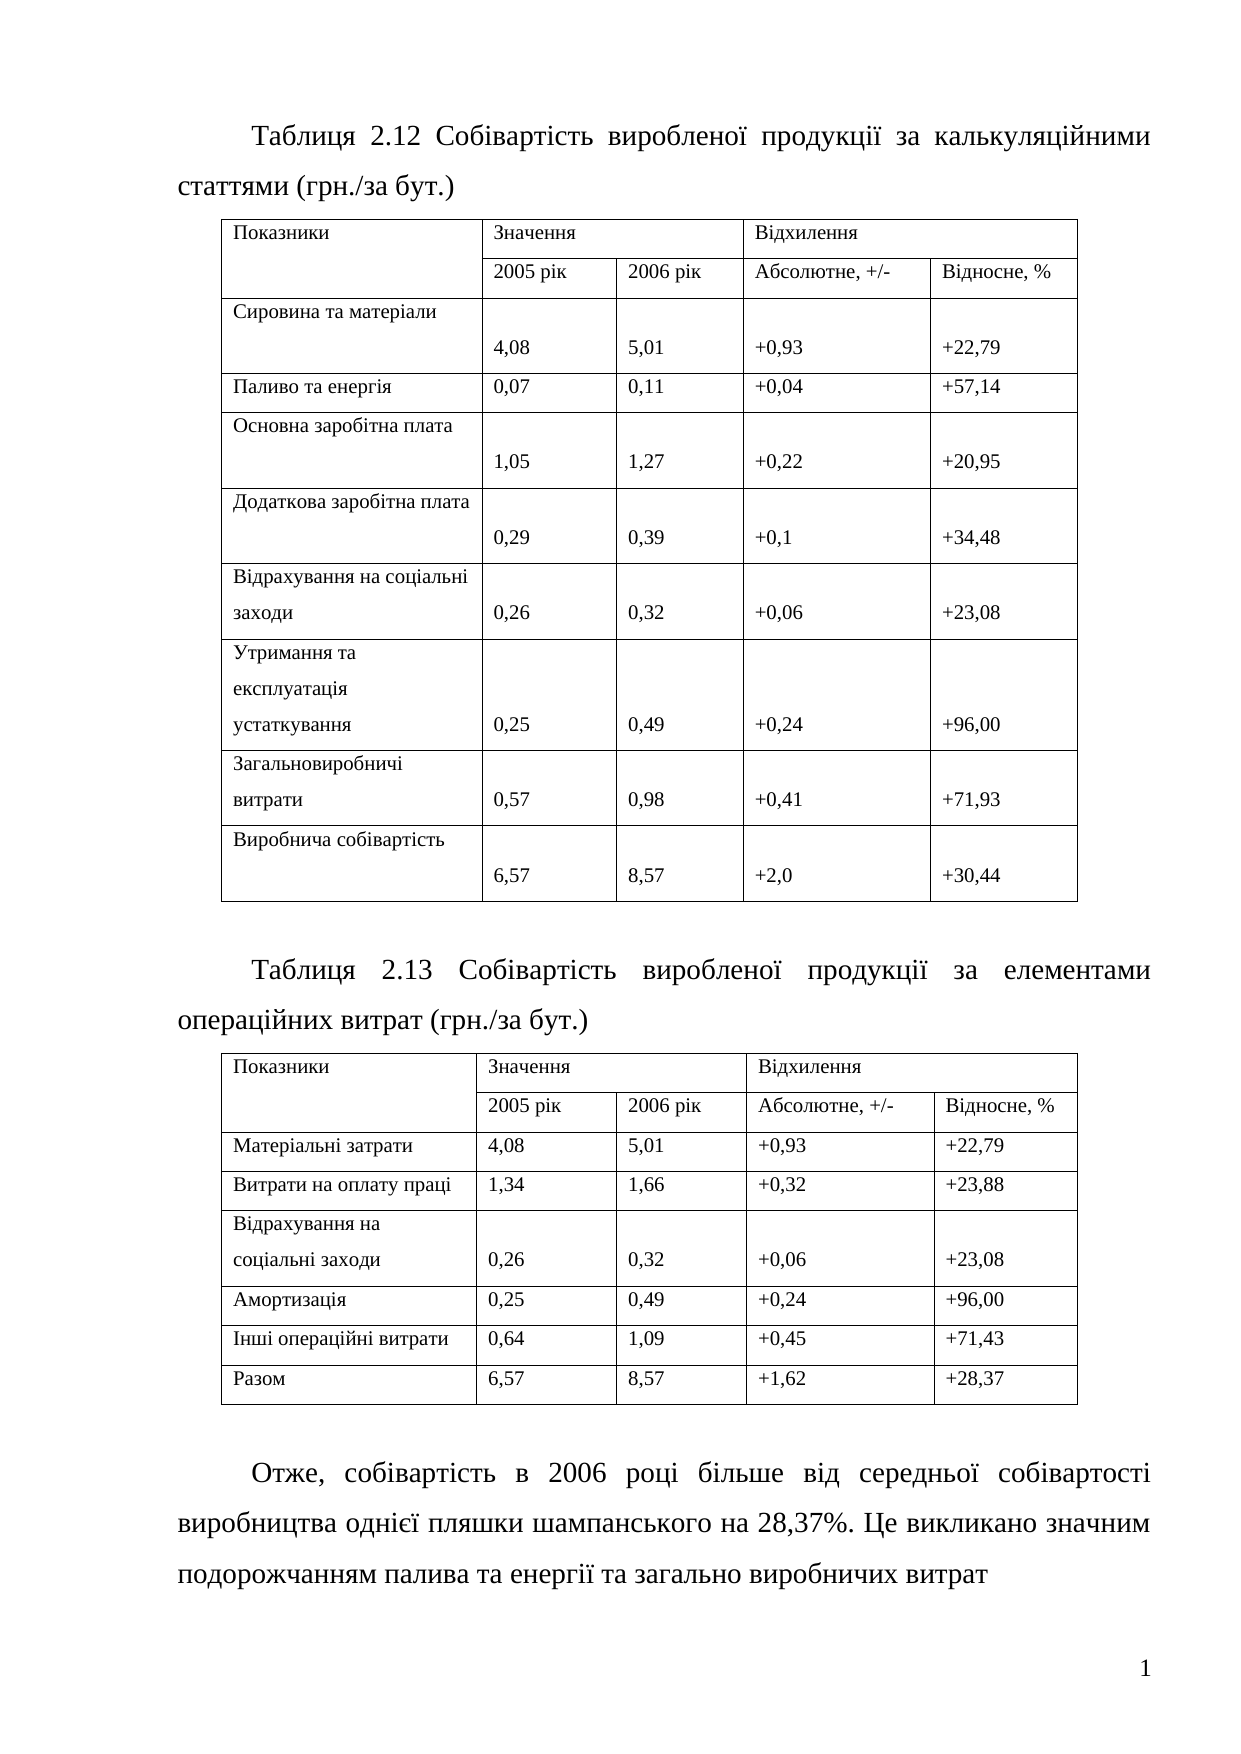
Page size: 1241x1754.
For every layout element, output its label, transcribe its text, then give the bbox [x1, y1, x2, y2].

table_cell 0,11 [617, 374, 743, 412]
table_cell 0,25 [477, 1287, 616, 1325]
table_cell 1,27 [617, 413, 743, 488]
table_cell +23,08 [935, 1211, 1077, 1286]
table_cell +96,00 [931, 640, 1077, 750]
table_cell Матеріальні затрати [222, 1133, 476, 1171]
table_cell +28,37 [935, 1366, 1077, 1404]
table_cell 0,25 [483, 640, 616, 750]
table_cell +1,62 [747, 1366, 934, 1404]
table_cell +0,22 [744, 413, 930, 488]
table_cell +57,14 [931, 374, 1077, 412]
table_cell +34,48 [931, 489, 1077, 563]
table_cell 5,01 [617, 1133, 746, 1171]
table_cell Інші операційні витрати [222, 1326, 476, 1364]
table_cell Додаткова заробітна плата [222, 489, 482, 563]
table_cell +20,95 [931, 413, 1077, 488]
table_cell Відносне, % [935, 1093, 1077, 1132]
table_cell 0,57 [483, 751, 616, 825]
table_cell 4,08 [483, 299, 616, 373]
table_cell +23,08 [931, 564, 1077, 638]
table_cell +71,43 [935, 1326, 1077, 1364]
table_cell Виробнича собівартість [222, 826, 482, 901]
table_cell Загальновиробничі витрати [222, 751, 482, 825]
table_cell 0,98 [617, 751, 743, 825]
table_cell +0,93 [747, 1133, 934, 1171]
table_cell Основна заробітна плата [222, 413, 482, 488]
table_cell Відносне, % [931, 259, 1077, 297]
table_cell 5,01 [617, 299, 743, 373]
table_cell 0,07 [483, 374, 616, 412]
table_cell 0,32 [617, 564, 743, 638]
table_cell +22,79 [935, 1133, 1077, 1171]
table_cell 2006 рік [617, 1093, 746, 1132]
table_cell 2005 рік [483, 259, 616, 297]
text Таблиця 2.13 Собівартість виробленої продукції за елементами операційних витрат (грн./за бут.) [177, 952, 1152, 1036]
table_cell +0,41 [744, 751, 930, 825]
table_cell 0,39 [617, 489, 743, 563]
table_cell 1,09 [617, 1326, 746, 1364]
table_cell Паливо та енергія [222, 374, 482, 412]
table_cell +23,88 [935, 1172, 1077, 1210]
table_cell 8,57 [617, 826, 743, 901]
table_cell 1,34 [477, 1172, 616, 1210]
table_header Відхилення [744, 220, 1077, 258]
table_cell +0,1 [744, 489, 930, 563]
table_cell 0,26 [477, 1211, 616, 1286]
table_cell 6,57 [483, 826, 616, 901]
table_cell Відрахування на соціальні заходи [222, 1211, 476, 1286]
table_cell Відрахування на соціальні заходи [222, 564, 482, 638]
table_header Значення [477, 1054, 746, 1092]
table_cell +0,06 [744, 564, 930, 638]
table_cell +30,44 [931, 826, 1077, 901]
table_cell 6,57 [477, 1366, 616, 1404]
table_cell 0,49 [617, 1287, 746, 1325]
table_cell Утримання та експлуатація устаткування [222, 640, 482, 750]
table_cell 0,49 [617, 640, 743, 750]
table_cell 0,29 [483, 489, 616, 563]
table_cell Абсолютне, +/- [747, 1093, 934, 1132]
table_cell +0,24 [747, 1287, 934, 1325]
table_cell Витрати на оплату праці [222, 1172, 476, 1210]
table_cell +0,04 [744, 374, 930, 412]
table_cell Амортизація [222, 1287, 476, 1325]
table_cell 1,05 [483, 413, 616, 488]
table_cell 2005 рік [477, 1093, 616, 1132]
table_cell 1,66 [617, 1172, 746, 1210]
table_header Показники [222, 1054, 476, 1132]
table_header Значення [483, 220, 743, 258]
table_header Відхилення [747, 1054, 1077, 1092]
table_cell 0,64 [477, 1326, 616, 1364]
table_cell +71,93 [931, 751, 1077, 825]
text Таблиця 2.12 Собівартість виробленої продукції за калькуляційними статтями (грн./за бут.) [177, 118, 1152, 202]
table_cell 2006 рік [617, 259, 743, 297]
table_cell +0,93 [744, 299, 930, 373]
table_cell 8,57 [617, 1366, 746, 1404]
table_cell +2,0 [744, 826, 930, 901]
table_cell +0,45 [747, 1326, 934, 1364]
table_cell +22,79 [931, 299, 1077, 373]
table_cell 0,32 [617, 1211, 746, 1286]
text Отже, собівартість в 2006 році більше від середньої собівартості виробництва однієї пляшки шампанського на 28,37%. Це викликано значним подорожчанням палива та енергії та загально виробничих витрат [177, 1455, 1152, 1589]
table_cell +0,32 [747, 1172, 934, 1210]
table_header Показники [222, 220, 482, 297]
table_cell Абсолютне, +/- [744, 259, 930, 297]
table_cell 4,08 [477, 1133, 616, 1171]
table_cell 0,26 [483, 564, 616, 638]
table_cell +96,00 [935, 1287, 1077, 1325]
table_cell Сировина та матеріали [222, 299, 482, 373]
table_cell +0,06 [747, 1211, 934, 1286]
table_cell Разом [222, 1366, 476, 1404]
table_cell +0,24 [744, 640, 930, 750]
